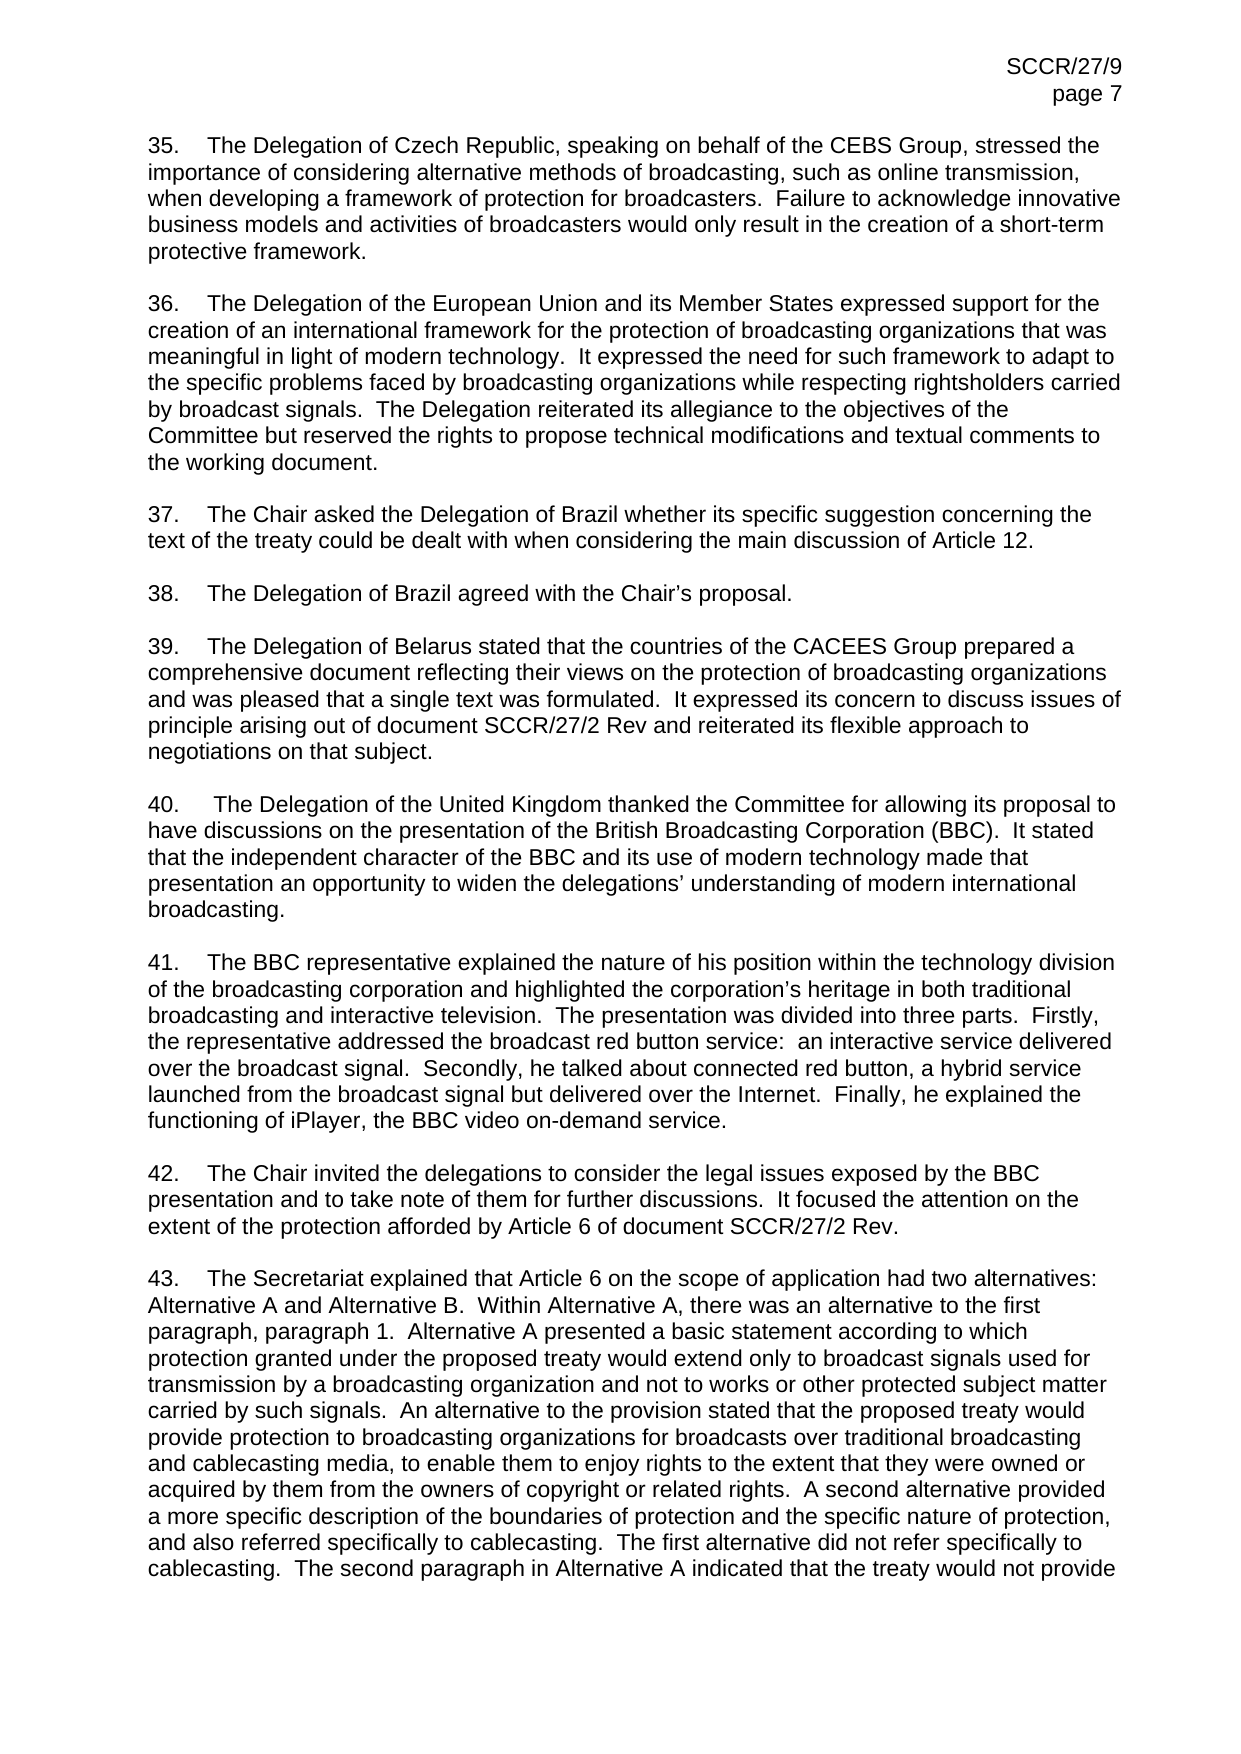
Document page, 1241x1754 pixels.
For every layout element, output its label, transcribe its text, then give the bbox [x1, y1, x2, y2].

list The Delegation of Czech Republic, speaking on behalf of the CEBS Group, stressed the importance of considering alternative methods of broadcasting, such as online transmission, when developing a framework of protection for broadcasters. Failure to acknowledge innovative business models and activities of broadcasters would only result in the creation of a short-term protective framework. [148, 132, 1122, 264]
list The BBC representative explained the nature of his position within the technology division of the broadcasting corporation and highlighted the corporation’s heritage in both traditional broadcasting and interactive television. The presentation was divided into three parts. Firstly, the representative addressed the broadcast red button service: an interactive service delivered over the broadcast signal. Secondly, he talked about connected red button, a hybrid service launched from the broadcast signal but delivered over the Internet. Finally, he explained the functioning of iPlayer, the BBC video on-demand service. [148, 949, 1122, 1134]
list The Delegation of the European Union and its Member States expressed support for the creation of an international framework for the protection of broadcasting organizations that was meaningful in light of modern technology. It expressed the need for such framework to adapt to the specific problems faced by broadcasting organizations while respecting rightsholders carried by broadcast signals. The Delegation reiterated its allegiance to the objectives of the Committee but reserved the rights to propose technical modifications and textual comments to the working document. [148, 290, 1122, 475]
list The Delegation of Brazil agreed with the Chair’s proposal. [148, 580, 1122, 607]
list The Chair asked the Delegation of Brazil whether its specific suggestion concerning the text of the treaty could be dealt with when considering the main discussion of Article 12. [148, 501, 1122, 554]
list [148, 1265, 1122, 1582]
list The Delegation of the United Kingdom thanked the Committee for allowing its proposal to have discussions on the presentation of the British Broadcasting Corporation (BBC). It stated that the independent character of the BBC and its use of modern technology made that presentation an opportunity to widen the delegations’ understanding of modern international broadcasting. [148, 791, 1122, 923]
list The Chair invited the delegations to consider the legal issues exposed by the BBC presentation and to take note of them for further discussions. It focused the attention on the extent of the protection afforded by Article 6 of document SCCR/27/2 Rev. [148, 1160, 1122, 1239]
list The Delegation of Belarus stated that the countries of the CACEES Group prepared a comprehensive document reflecting their views on the protection of broadcasting organizations and was pleased that a single text was formulated. It expressed its concern to discuss issues of principle arising out of document SCCR/27/2 Rev and reiterated its flexible approach to negotiations on that subject. [148, 633, 1122, 765]
